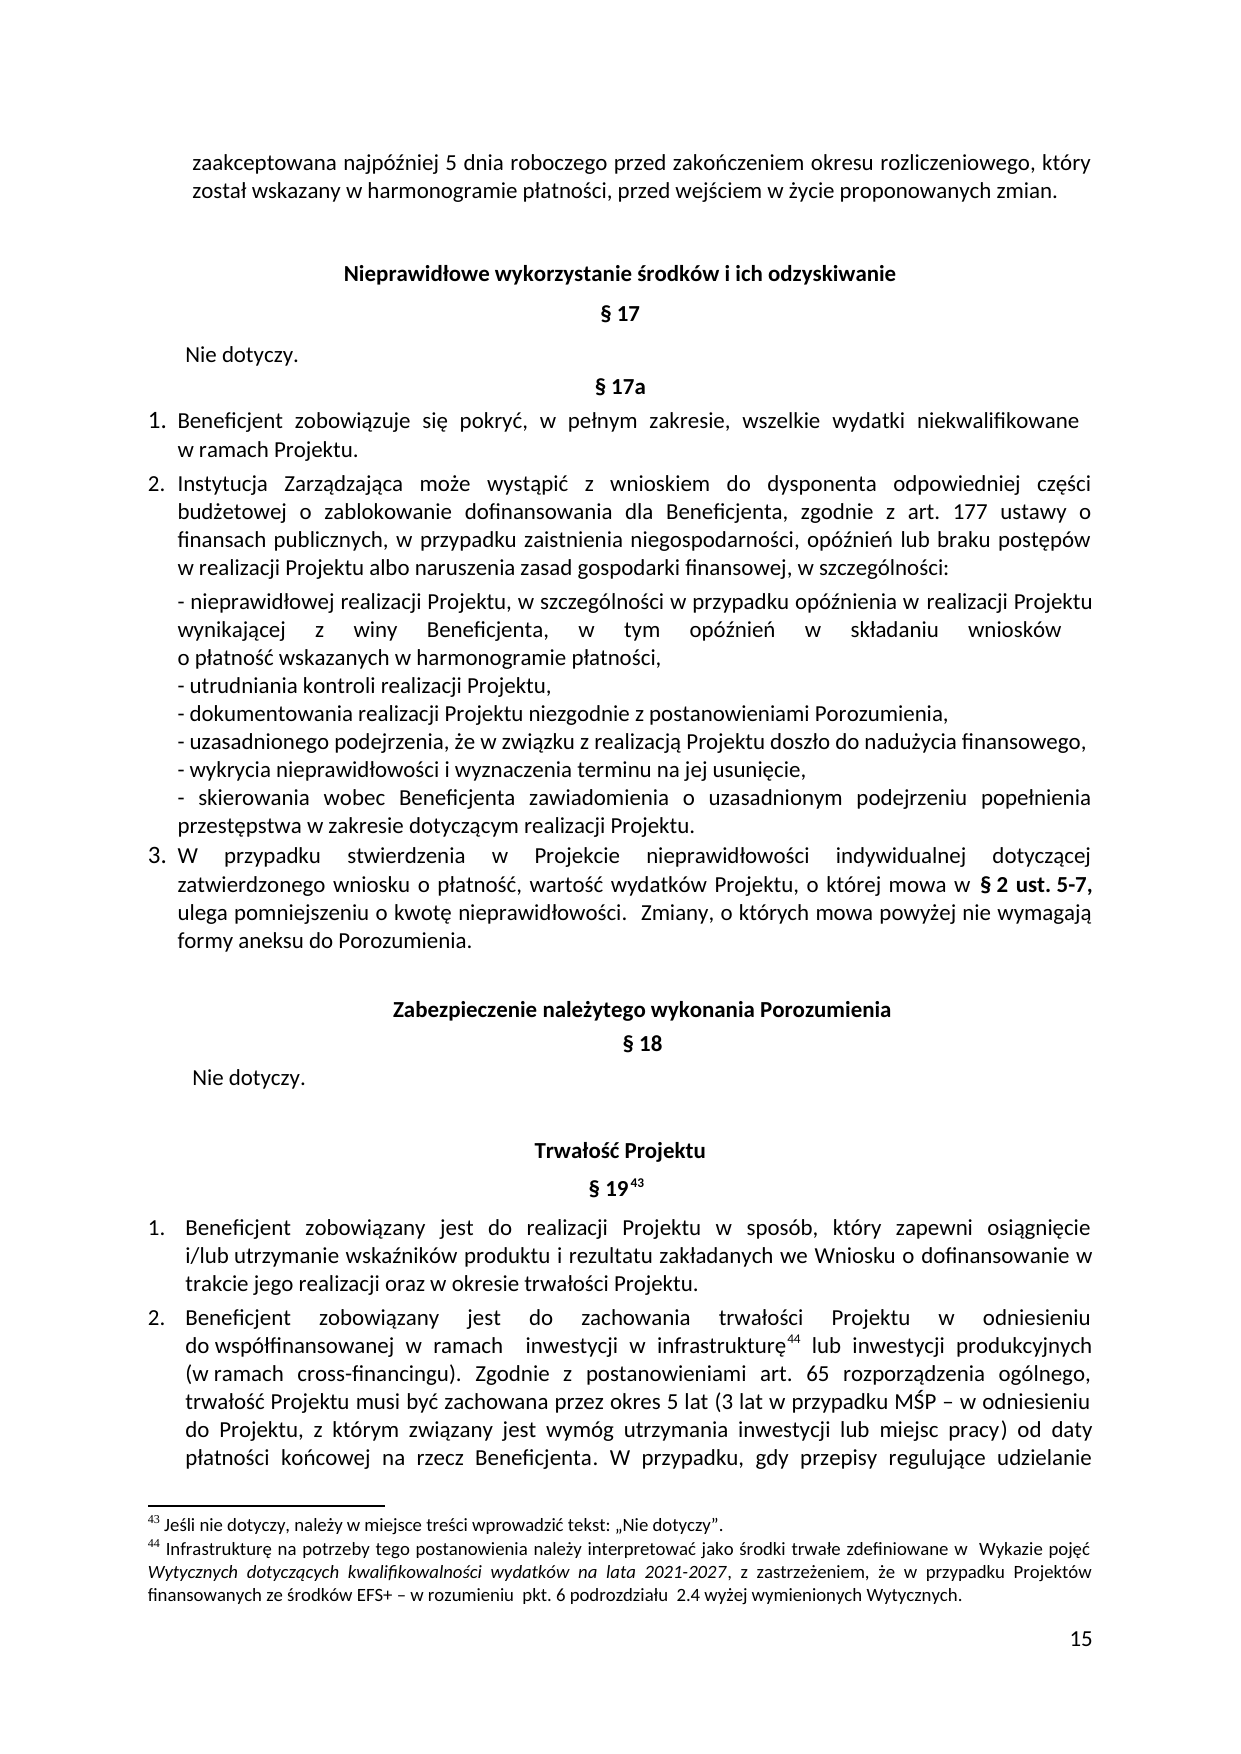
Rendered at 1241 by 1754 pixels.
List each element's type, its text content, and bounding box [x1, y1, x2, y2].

text - wykrycia nieprawidłowości i wyznaczenia terminu na jej usunięcie, [177, 756, 1092, 783]
text § 17a [148, 372, 1092, 400]
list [148, 148, 1092, 204]
text Trwałość Projektu [148, 1136, 1092, 1164]
text Nie dotyczy. [192, 1063, 1092, 1091]
text - dokumentowania realizacji Projektu niezgodnie z postanowieniami Porozumienia, [177, 699, 1092, 727]
text Zabezpieczenie należytego wykonania Porozumienia [192, 995, 1092, 1023]
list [148, 1303, 1092, 1471]
text - nieprawidłowej realizacji Projektu, w szczególności w przypadku opóźnienia w realizacji Projektu wynikającej z winy Beneficjenta, w tym opóźnień w składaniu wniosków o płatność wskazanych w harmonogramie płatności, [177, 587, 1092, 671]
list Beneficjent zobowiązany jest do realizacji Projektu w sposób, który zapewni osiągnięcie i/lub utrzymanie wskaźników produktu i rezultatu zakładanych we Wniosku o dofinansowanie w trakcie jego realizacji oraz w okresie trwałości Projektu. [148, 1213, 1092, 1297]
text - utrudniania kontroli realizacji Projektu, [177, 671, 1092, 699]
list W przypadku stwierdzenia w Projekcie nieprawidłowości indywidualnej dotyczącej zatwierdzonego wniosku o płatność, wartość wydatków Projektu, o której mowa w § 2 ust. 5-7, ulega pomniejszeniu o kwotę nieprawidłowości. Zmiany, o których mowa powyżej nie wymagają formy aneksu do Porozumienia. [148, 839, 1092, 954]
text § 19 [192, 1174, 1092, 1202]
text - uzasadnionego podejrzenia, że w związku z realizacją Projektu doszło do nadużycia finansowego, [177, 727, 1092, 756]
list Instytucja Zarządzająca może wystąpić z wnioskiem do dysponenta odpowiedniej części budżetowej o zablokowanie dofinansowania dla Beneficjenta, zgodnie z art. 177 ustawy o finansach publicznych, w przypadku zaistnienia niegospodarności, opóźnień lub braku postępów w realizacji Projektu albo naruszenia zasad gospodarki finansowej, w szczególności: [148, 469, 1092, 581]
text § 17 [148, 299, 1092, 327]
list Beneficjent zobowiązuje się pokryć, w pełnym zakresie, wszelkie wydatki niekwalifikowane w ramach Projektu. [148, 404, 1092, 463]
text § 18 [192, 1029, 1092, 1057]
list Nieprawidłowe wykorzystanie środków i ich odzyskiwanie [148, 259, 1092, 287]
text - skierowania wobec Beneficjenta zawiadomienia o uzasadnionym podejrzeniu popełnienia przestępstwa w zakresie dotyczącym realizacji Projektu. [177, 783, 1092, 839]
list Nie dotyczy. [185, 340, 1092, 368]
